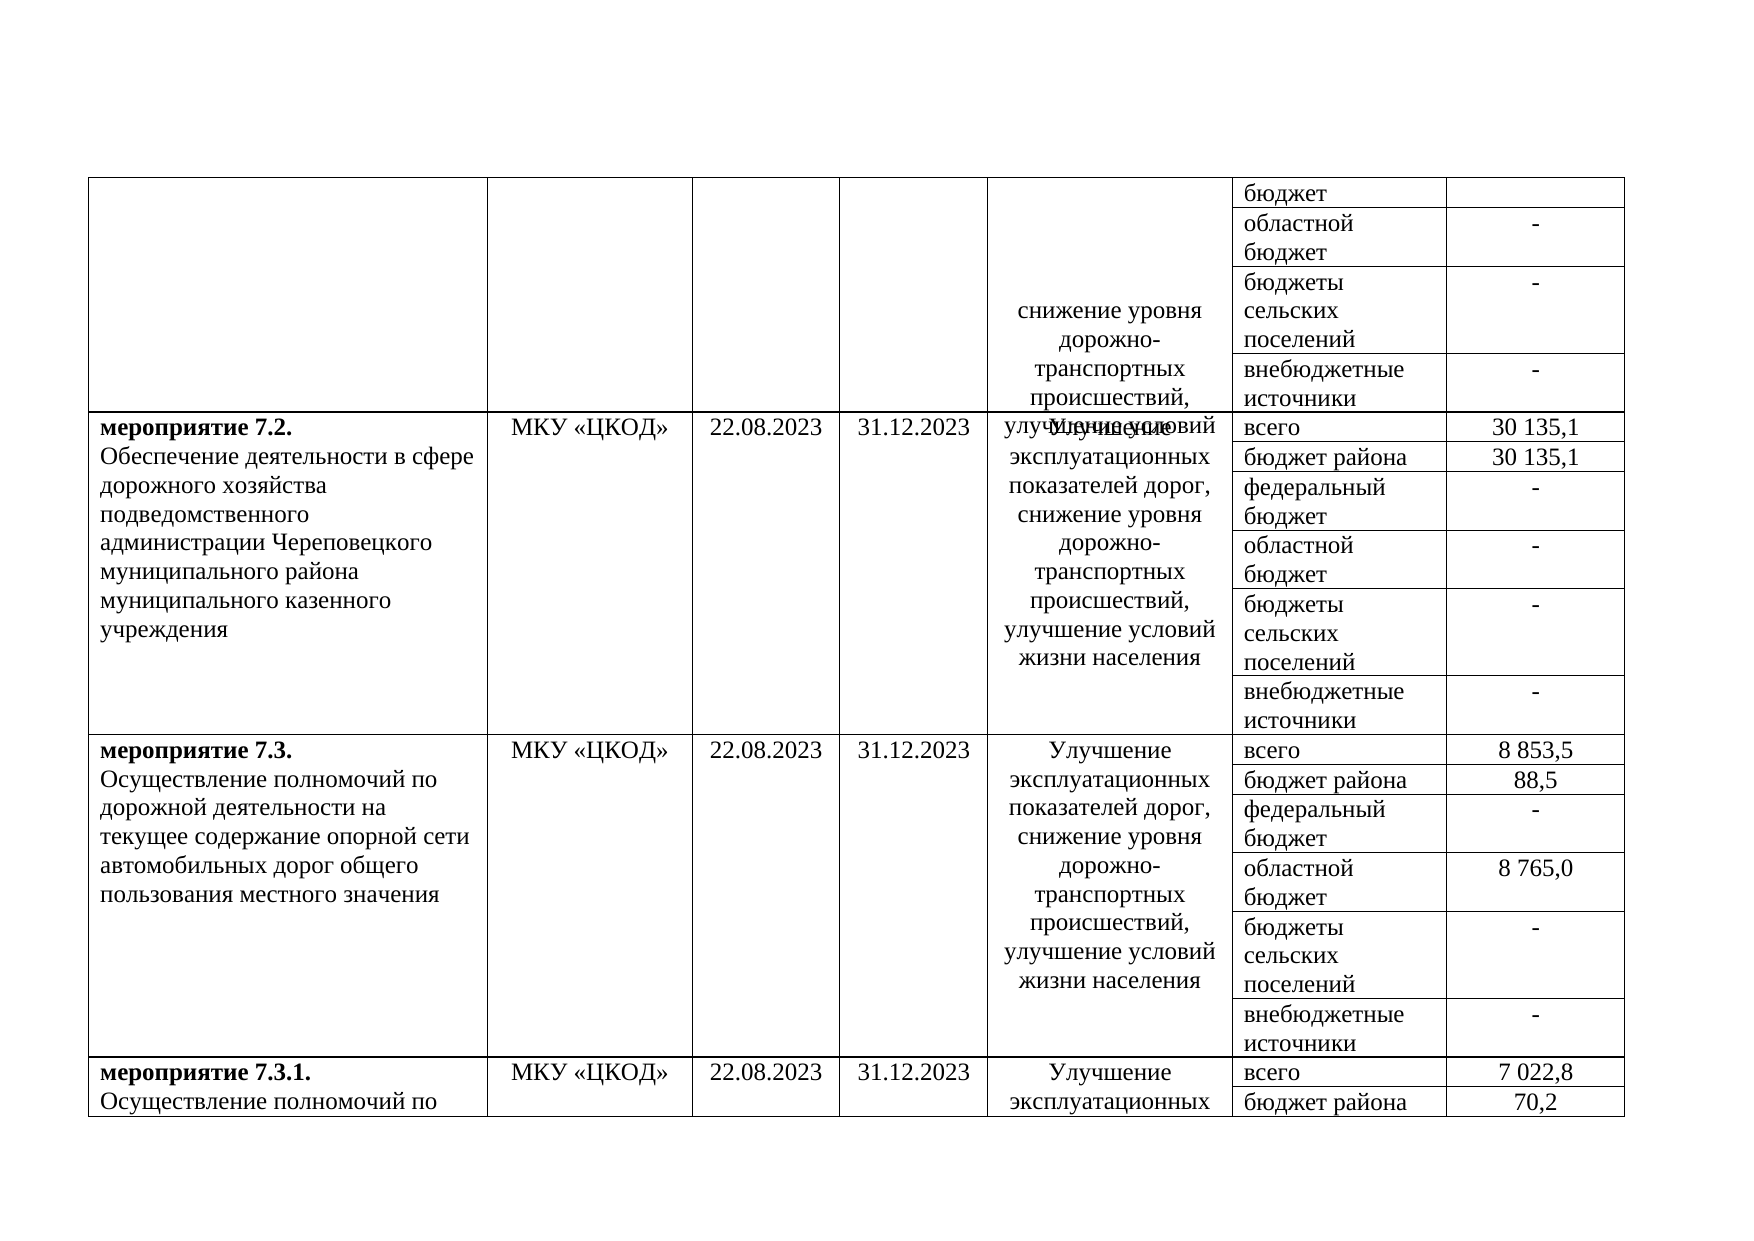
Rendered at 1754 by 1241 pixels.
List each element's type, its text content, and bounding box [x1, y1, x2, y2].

table_cell 30 135,1 [1447, 413, 1624, 441]
table_cell - [1447, 472, 1624, 529]
table_cell 88,5 [1447, 765, 1624, 793]
table_cell мероприятие 7.3. Осуществление полномочий по дорожной деятельности на текущее содержание опорной сети автомобильных дорог общего пользования местного значения [89, 735, 487, 1056]
table_cell - [1447, 589, 1624, 675]
table_cell бюджеты сельских поселений [1233, 589, 1446, 675]
table_cell мероприятие 7.2. Обеспечение деятельности в сфере дорожного хозяйства подведомственного администрации Череповецкого муниципального района муниципального казенного учреждения [89, 413, 487, 734]
table_cell 22.08.2023 [693, 735, 839, 1056]
table_cell 22.08.2023 [693, 1058, 839, 1116]
table_cell - [1447, 267, 1624, 353]
table_cell внебюджетные источники [1233, 354, 1446, 411]
table_cell МКУ «ЦКОД» [488, 735, 692, 1056]
table_cell - [1447, 795, 1624, 852]
table_cell федеральный бюджет [1233, 795, 1446, 852]
table_cell 7 022,8 [1447, 1058, 1624, 1086]
table_cell 31.12.2023 [840, 735, 987, 1056]
table_cell 70,2 [1447, 1087, 1624, 1116]
table_cell бюджет района [1233, 1087, 1446, 1116]
table_cell внебюджетные источники [1233, 999, 1446, 1056]
table_cell - [1447, 676, 1624, 734]
table_cell - [1447, 178, 1624, 207]
table_cell МКУ «ЦКОД» [488, 413, 692, 734]
table_cell областной бюджет [1233, 531, 1446, 588]
table_cell областной бюджет [1233, 208, 1446, 266]
table_cell - [1447, 208, 1624, 266]
table_cell мероприятие 7.3.1. Осуществление полномочий по дорожной деятельности на текущее содержание опорной сети автомобильных дорог общего пользования местного значения на территории Ирдоматское поселение (Борисово, Ванеево, Ирдоматка, Нова) [89, 1058, 487, 1116]
table_cell бюджет района [1233, 442, 1446, 471]
table_cell областной бюджет [1233, 853, 1446, 911]
table_cell федеральный бюджет [1233, 178, 1446, 207]
table_cell федеральный бюджет [1233, 472, 1446, 529]
table_cell бюджеты сельских поселений [1233, 267, 1446, 353]
table_cell - [1447, 999, 1624, 1056]
table_cell 8 765,0 [1447, 853, 1624, 911]
table_cell бюджет района [1233, 765, 1446, 793]
table_cell 30 135,1 [1447, 442, 1624, 471]
table_cell 22.08.2023 [693, 413, 839, 734]
table_cell МКУ «ЦКОД» [488, 1058, 692, 1116]
table_cell внебюджетные источники [1233, 676, 1446, 734]
table_cell Улучшение эксплуатационных показателей дорог, снижение уровня дорожно-транспортных происшествий, улучшение условий жизни населения [988, 1058, 1232, 1116]
table_cell всего [1233, 735, 1446, 764]
table_cell всего [1233, 1058, 1446, 1086]
table_cell 31.12.2023 [840, 413, 987, 734]
table_cell 31.12.2023 [840, 1058, 987, 1116]
table_cell - [1447, 354, 1624, 411]
table_cell - [1447, 912, 1624, 998]
table_cell бюджеты сельских поселений [1233, 912, 1446, 998]
table_cell Улучшение эксплуатационных показателей дорог, снижение уровня дорожно-транспортных происшествий, улучшение условий жизни населения [988, 413, 1232, 734]
table_cell 8 853,5 [1447, 735, 1624, 764]
table_cell Улучшение эксплуатационных показателей дорог, снижение уровня дорожно-транспортных происшествий, улучшение условий жизни населения [988, 735, 1232, 1056]
table_cell - [1447, 531, 1624, 588]
table_cell всего [1233, 413, 1446, 441]
